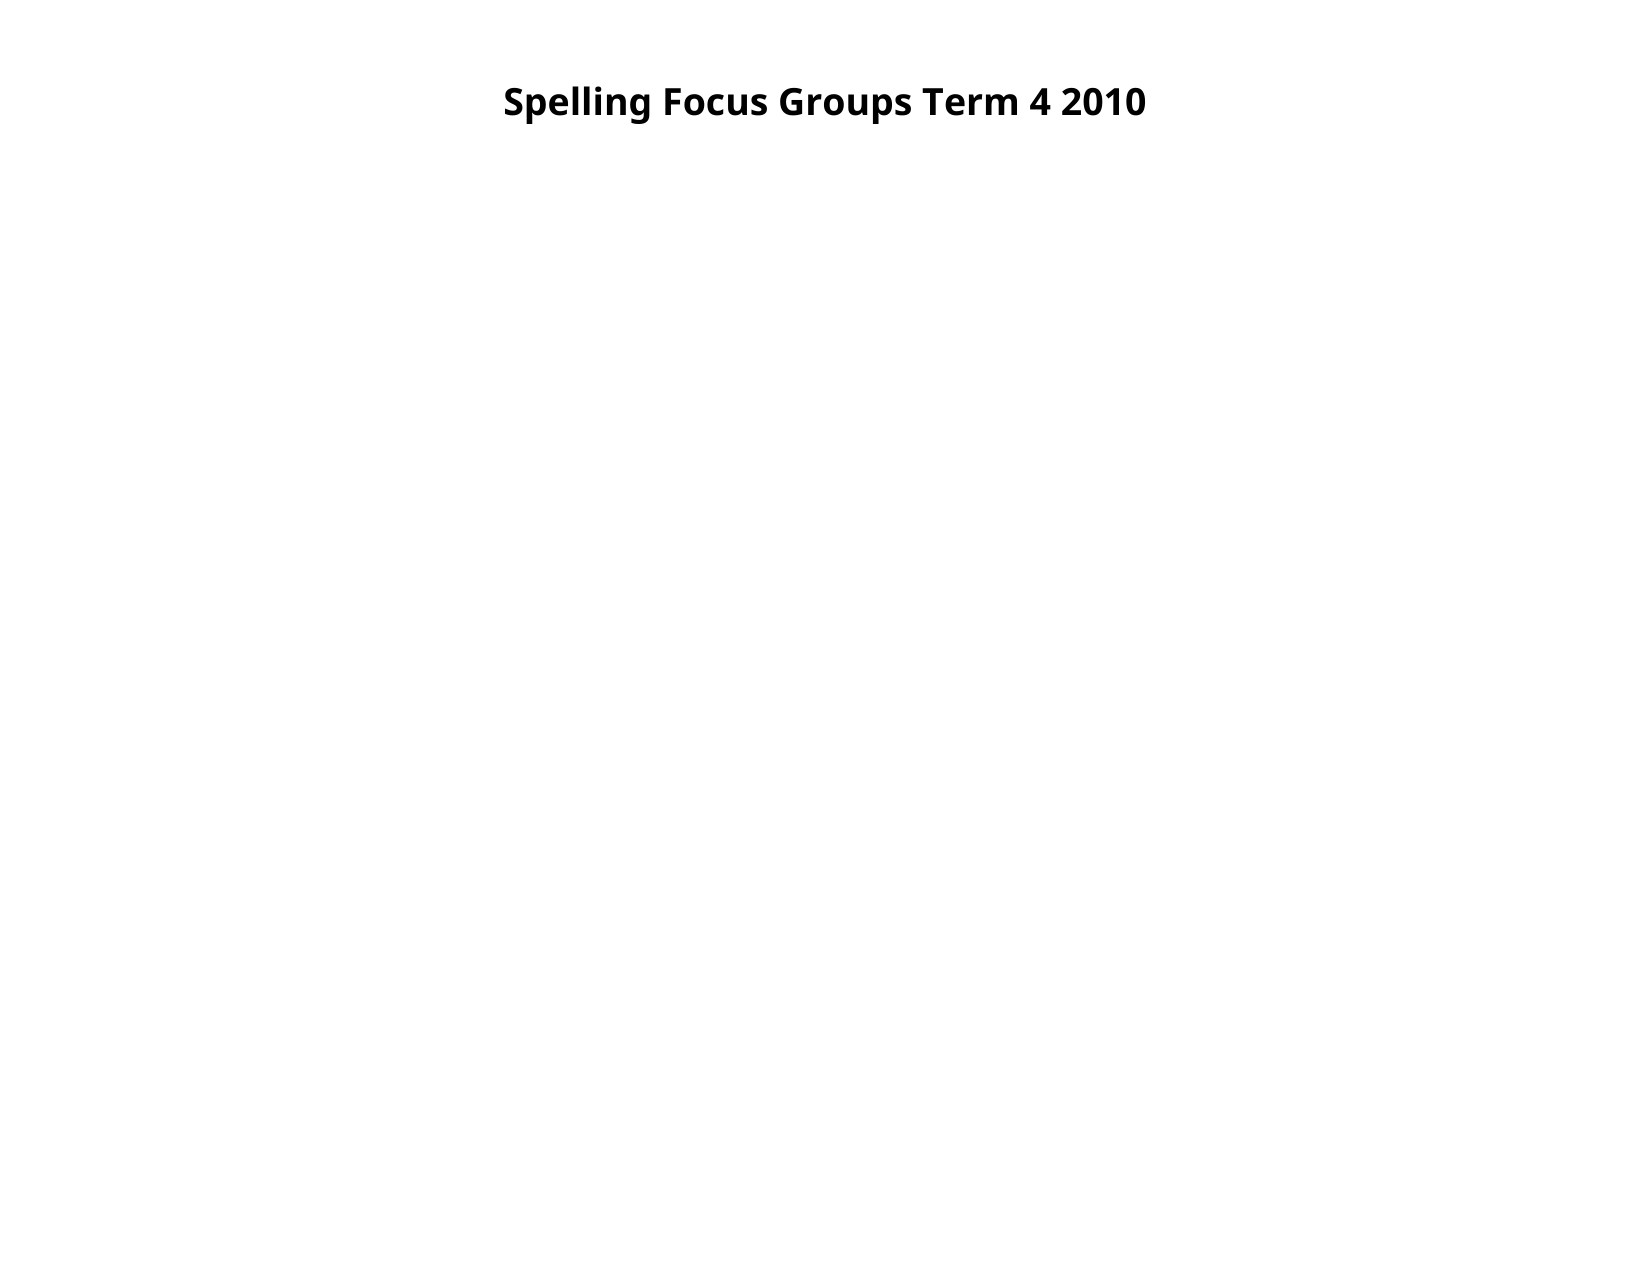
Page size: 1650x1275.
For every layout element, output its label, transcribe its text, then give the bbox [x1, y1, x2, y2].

text Spelling Focus Groups Term 4 2010 [75, 75, 1575, 126]
